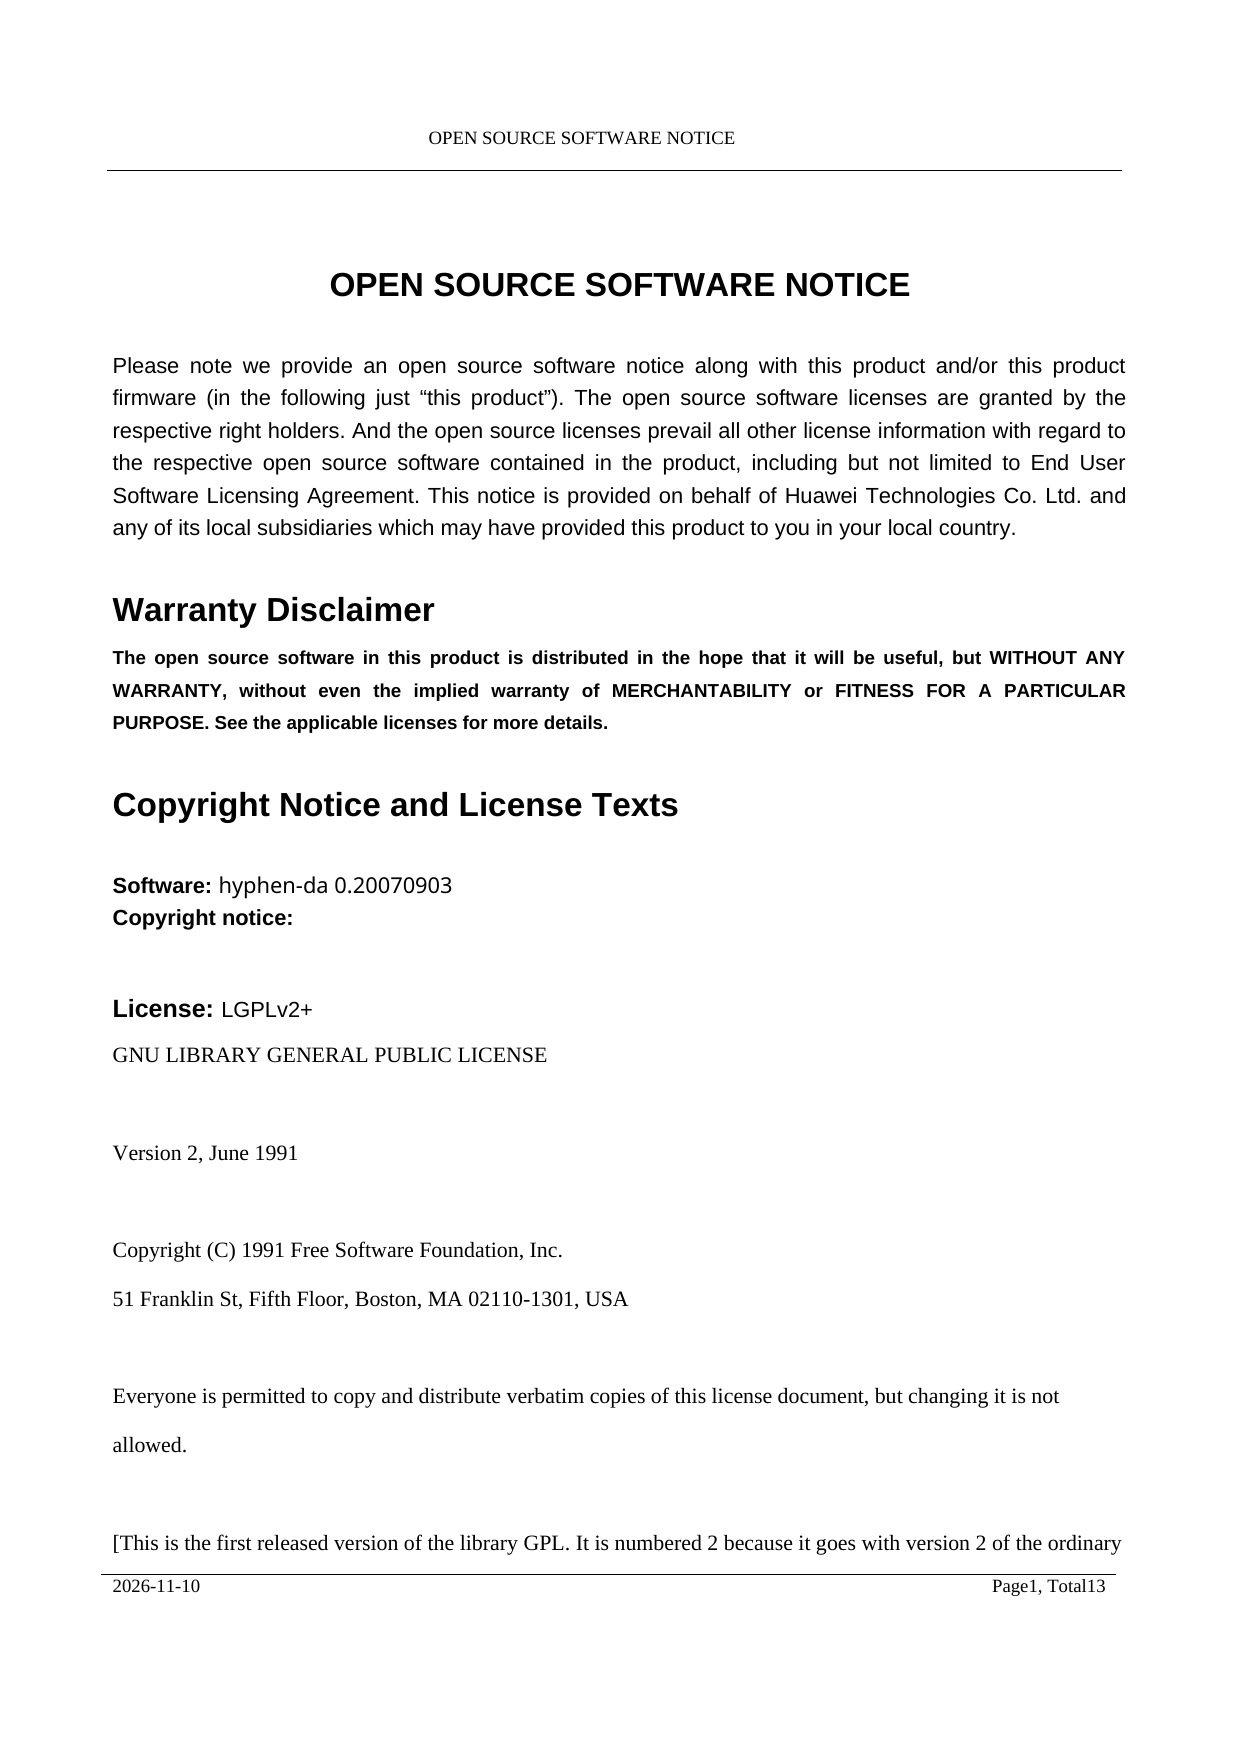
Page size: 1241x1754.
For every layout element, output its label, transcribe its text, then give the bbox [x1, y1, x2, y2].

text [112, 1038, 1128, 1558]
text Copyright Notice and License Texts [112, 771, 1128, 836]
text Please note we provide an open source software notice along with this product and/or this product firmware (in the following just “this product”). The open source software licenses are granted by the respective right holders. And the open source licenses prevail all other license information with regard to the respective open source software contained in the product, including but not limited to End User Software Licensing Agreement. This notice is provided on behalf of Huawei Technologies Co. Ltd. and any of its local subsidiaries which may have provided this product to you in your local country. [112, 349, 1128, 544]
text Software: hyphen-da 0.20070903 [112, 869, 1128, 901]
text Warranty Disclaimer [112, 576, 1128, 641]
text Copyright notice: [112, 901, 1128, 934]
text The open source software in this product is distributed in the hope that it will be useful, but WITHOUT ANY WARRANTY, without even the implied warranty of MERCHANTABILITY or FITNESS FOR A PARTICULAR PURPOSE. See the applicable licenses for more details. [112, 641, 1128, 739]
text License: LGPLv2+ [112, 992, 1128, 1024]
text OPEN SOURCE SOFTWARE NOTICE [112, 251, 1128, 316]
